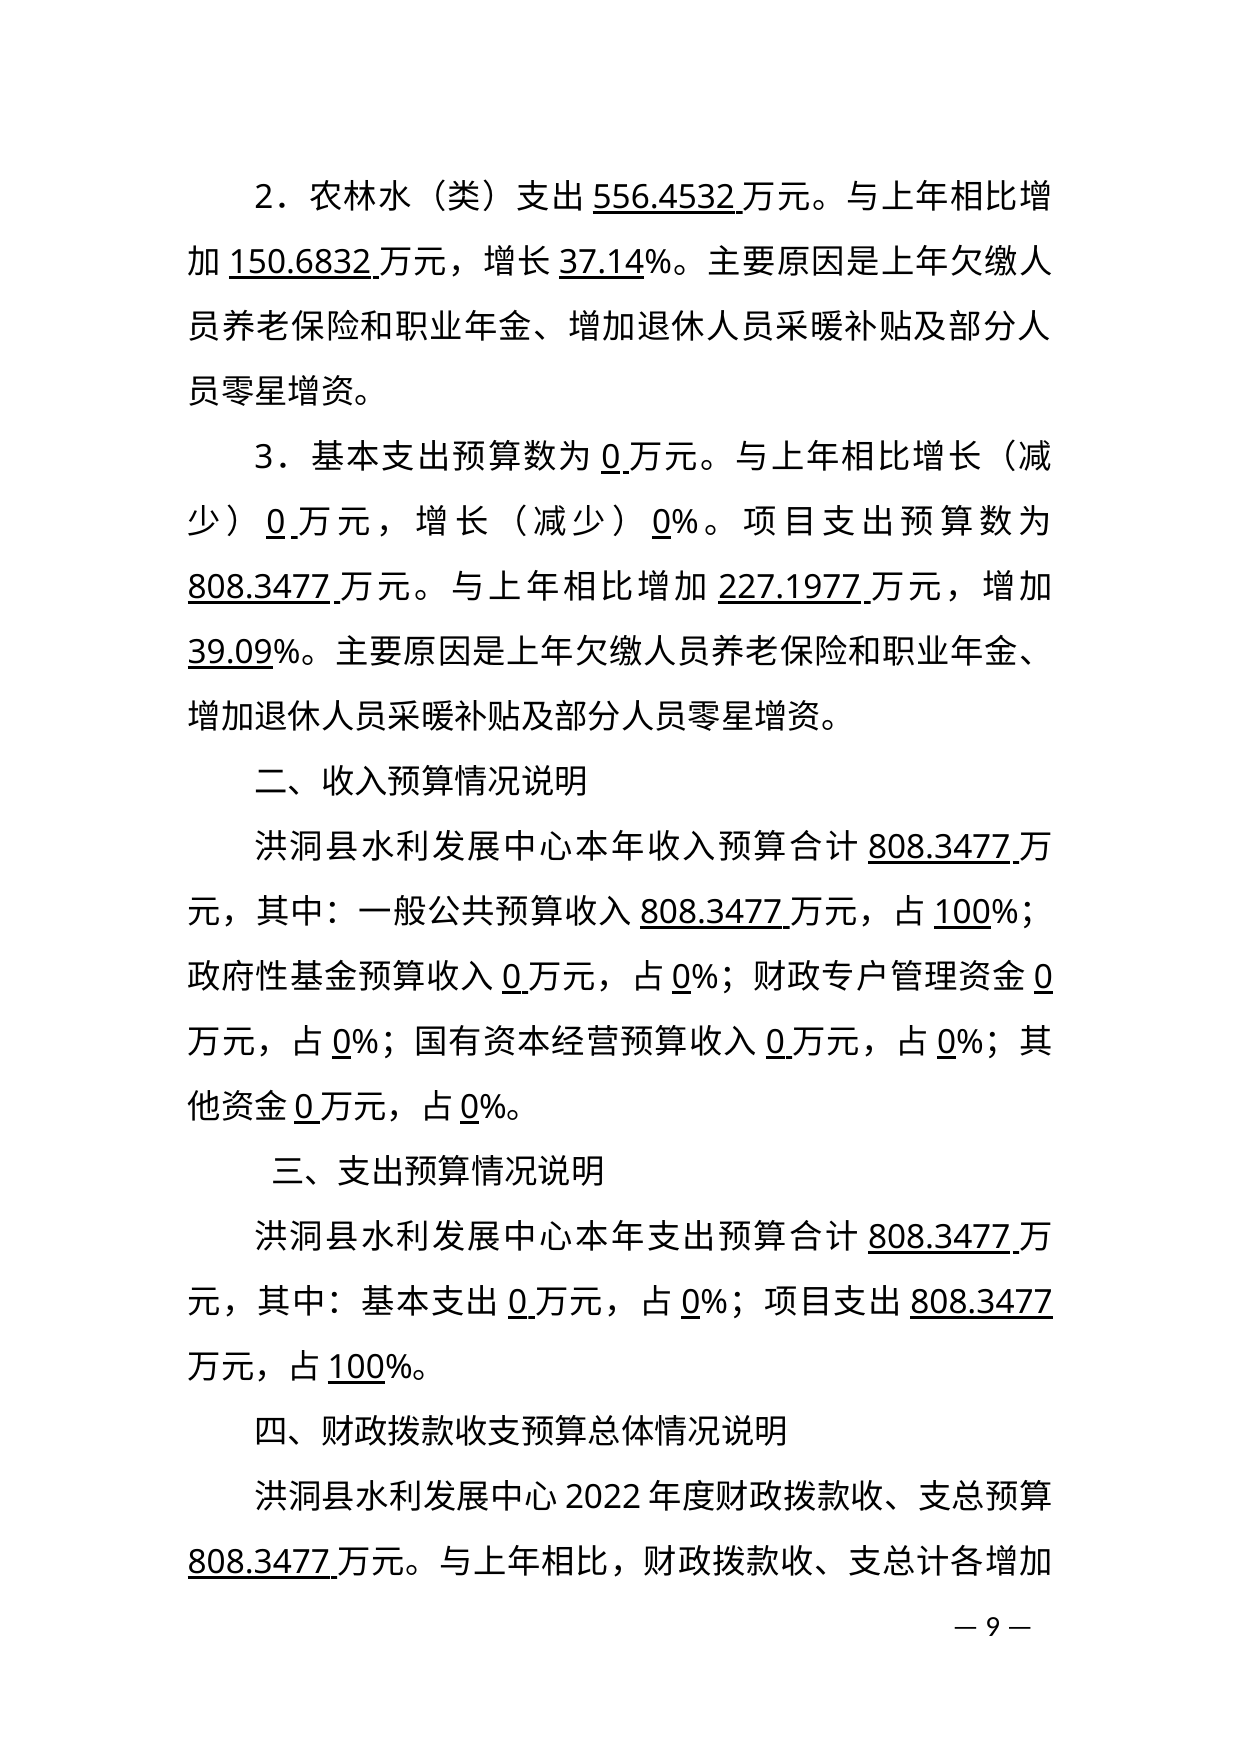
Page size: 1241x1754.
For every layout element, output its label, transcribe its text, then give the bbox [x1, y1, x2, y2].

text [187, 1462, 1053, 1592]
text 洪洞县水利发展中心本年支出预算合计808.3477万元，其中：基本支出0万元，占0%；项目支出808.3477万元，占100%。 [187, 1202, 1053, 1397]
text 洪洞县水利发展中心本年收入预算合计808.3477万元，其中：一般公共预算收入808.3477万元，占100%；政府性基金预算收入0万元，占0%；财政专户管理资金0万元，占0%；国有资本经营预算收入0万元，占0%；其他资金0万元，占0%。 [187, 812, 1053, 1137]
text 2．农林水（类）支出556.4532万元。与上年相比增加150.6832万元，增长37.14%。主要原因是上年欠缴人员养老保险和职业年金、增加退休人员采暖补贴及部分人员零星增资。 [187, 162, 1053, 422]
text 二、收入预算情况说明 [187, 747, 1053, 812]
text 四、财政拨款收支预算总体情况说明 [187, 1397, 1053, 1462]
text 三、支出预算情况说明 [187, 1137, 1053, 1202]
text 3．基本支出预算数为0万元。与上年相比增长（减少）0万元，增长（减少）0%。项目支出预算数为808.3477万元。与上年相比增加227.1977万元，增加39.09%。主要原因是上年欠缴人员养老保险和职业年金、增加退休人员采暖补贴及部分人员零星增资。 [187, 422, 1053, 747]
